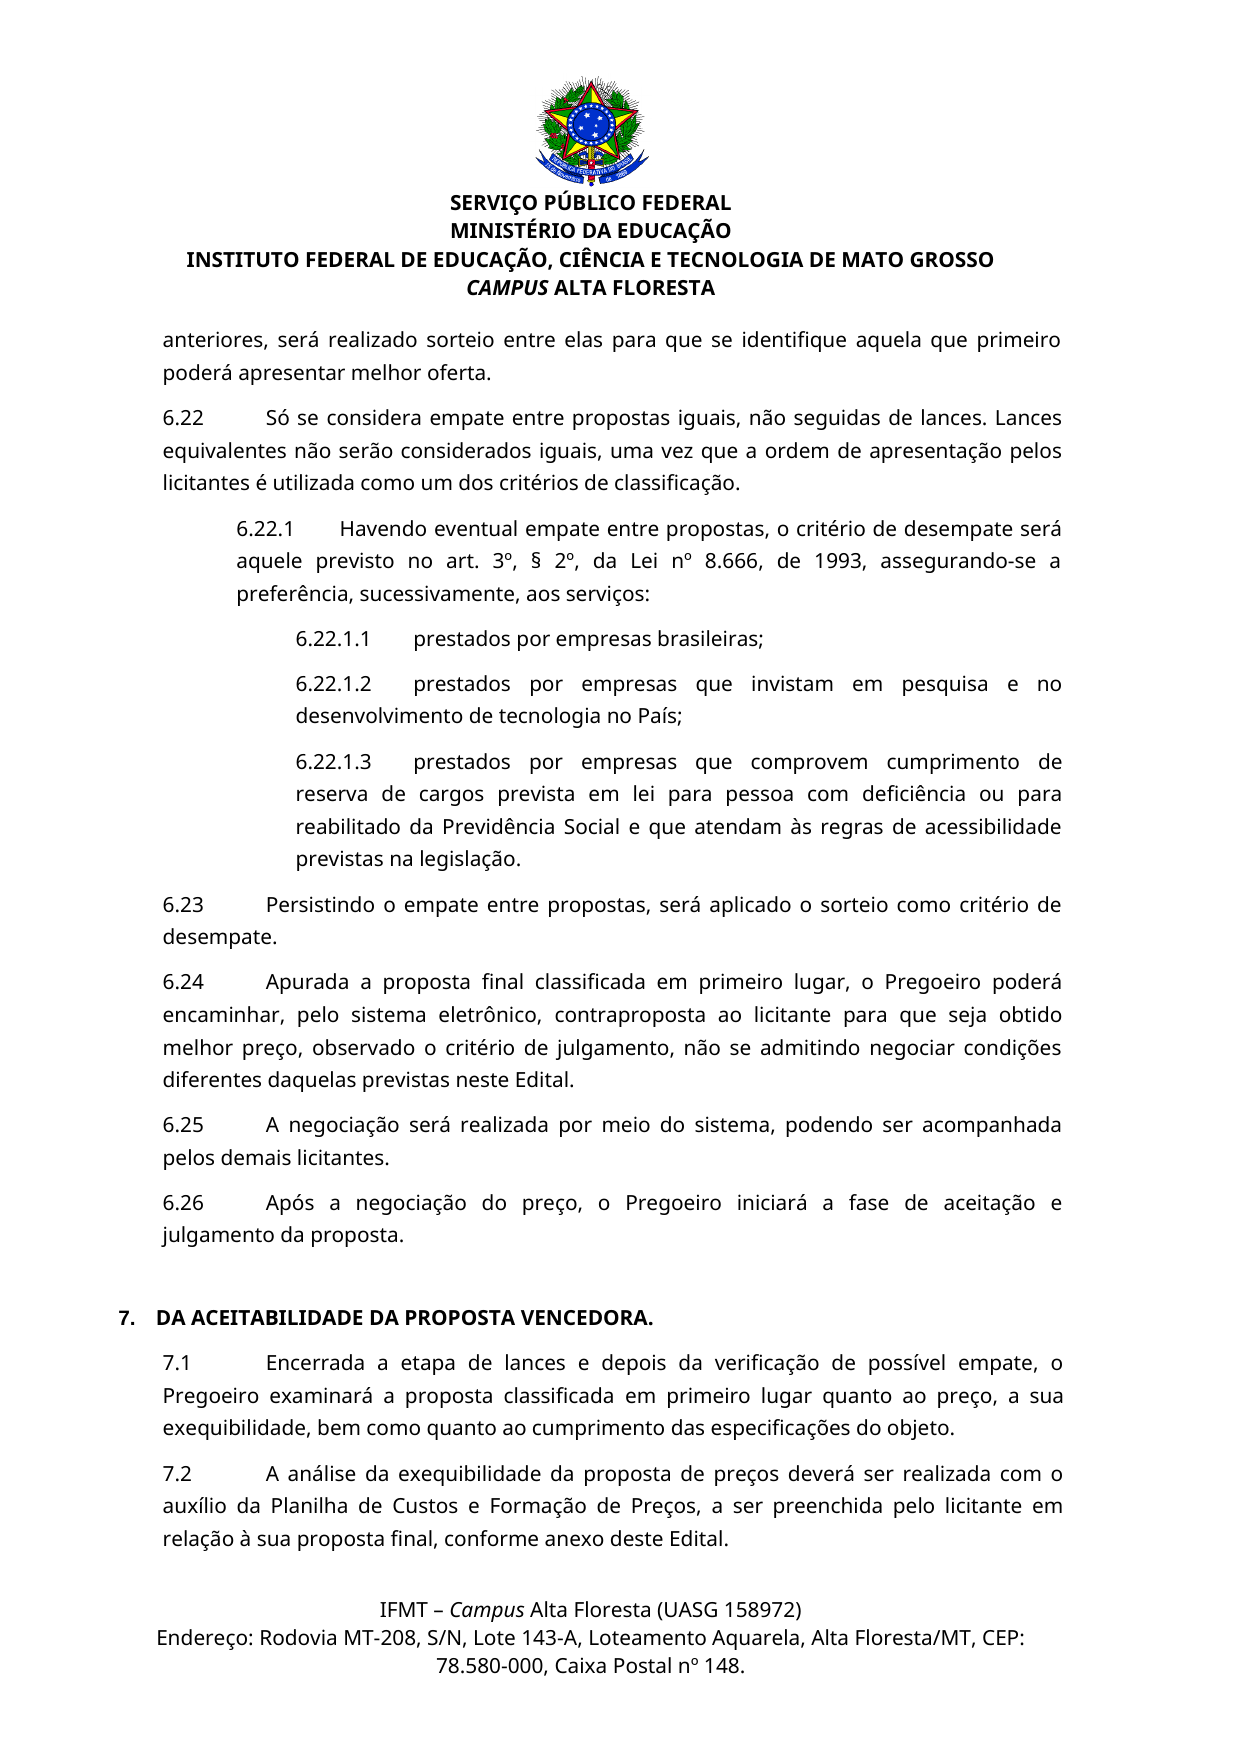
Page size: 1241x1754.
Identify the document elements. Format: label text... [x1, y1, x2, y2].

list A análise da exequibilidade da proposta de preços deverá ser realizada com o auxílio da Planilha de Custos e Formação de Preços, a ser preenchida pelo licitante em relação à sua proposta final, conforme anexo deste Edital. [162, 1459, 1064, 1552]
list Persistindo o empate entre propostas, será aplicado o sorteio como critério de desempate. [162, 890, 1063, 951]
list prestados por empresas que comprovem cumprimento de reserva de cargos prevista em lei para pessoa com deficiência ou para reabilitado da Previdência Social e que atendam às regras de acessibilidade previstas na legislação. [295, 747, 1063, 873]
list Havendo eventual empate entre propostas, o critério de desempate será aquele previsto no art. 3º, § 2º, da Lei nº 8.666, de 1993, assegurando-se a preferência, sucessivamente, aos serviços: [236, 514, 1063, 607]
list Apurada a proposta final classificada em primeiro lugar, o Pregoeiro poderá encaminhar, pelo sistema eletrônico, contraproposta ao licitante para que seja obtido melhor preço, observado o critério de julgamento, não se admitindo negociar condições diferentes daquelas previstas neste Edital. [162, 967, 1063, 1094]
list prestados por empresas brasileiras; [295, 624, 1063, 652]
picture [529, 73, 652, 188]
list A negociação será realizada por meio do sistema, podendo ser acompanhada pelos demais licitantes. [162, 1110, 1063, 1171]
text DA ACEITABILIDADE DA PROPOSTA VENCEDORA. [118, 1303, 1063, 1332]
list Só se considera empate entre propostas iguais, não seguidas de lances. Lances equivalentes não serão considerados iguais, uma vez que a ordem de apresentação pelos licitantes é utilizada como um dos critérios de classificação. [162, 403, 1063, 497]
list prestados por empresas que invistam em pesquisa e no desenvolvimento de tecnologia no País; [295, 669, 1063, 730]
list Após a negociação do preço, o Pregoeiro iniciará a fase de aceitação e julgamento da proposta. [162, 1188, 1063, 1249]
list Encerrada a etapa de lances e depois da verificação de possível empate, o Pregoeiro examinará a proposta classificada em primeiro lugar quanto ao preço, a sua exequibilidade, bem como quanto ao cumprimento das especificações do objeto. [162, 1348, 1064, 1442]
